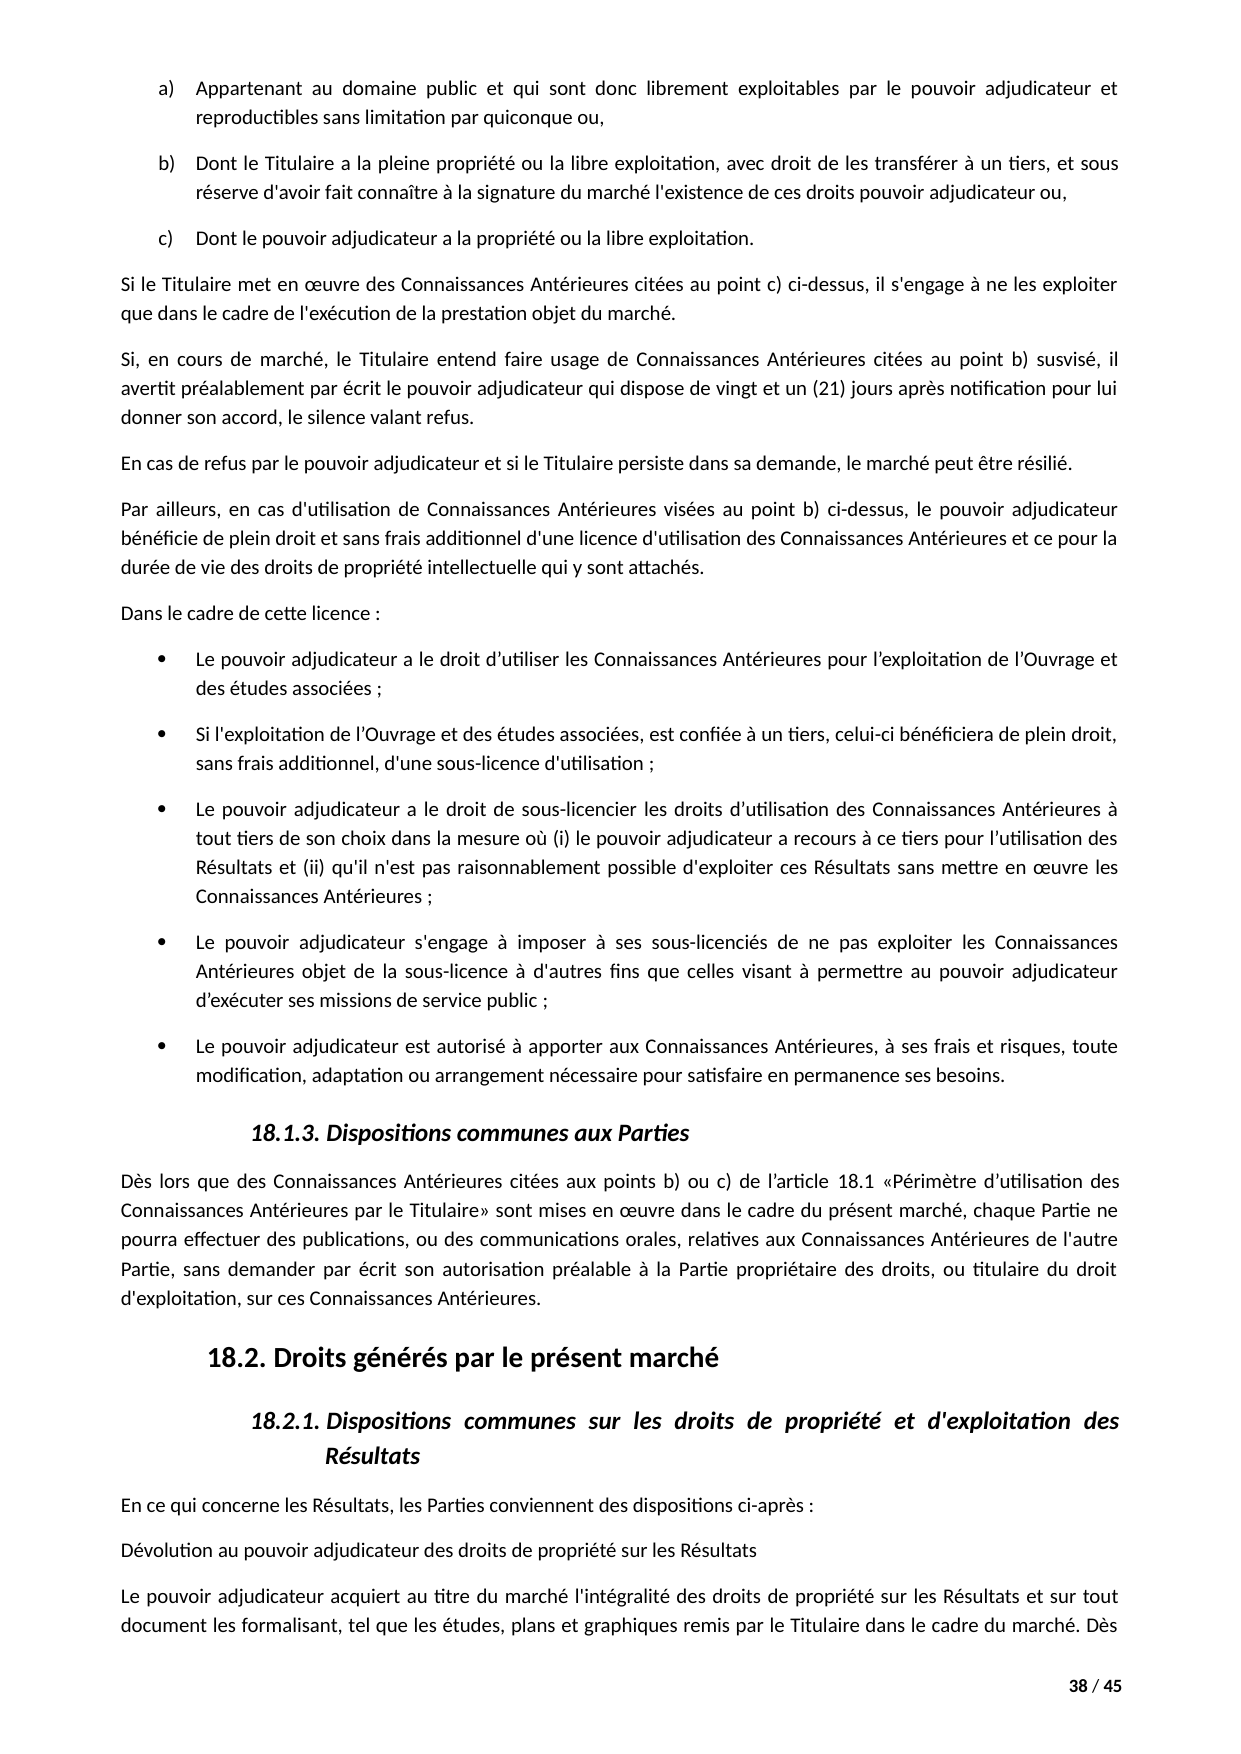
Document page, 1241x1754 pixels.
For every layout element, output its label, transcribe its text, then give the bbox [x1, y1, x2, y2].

text En ce qui concerne les Résultats, les Parties conviennent des dispositions ci-après : [121, 1492, 1120, 1517]
list Dont le pouvoir adjudicateur a la propriété ou la libre exploitation. [158, 225, 1120, 250]
subtitle Droits générés par le présent marché [133, 1339, 1122, 1375]
text Dans le cadre de cette licence : [121, 600, 1120, 625]
text Si le Titulaire met en œuvre des Connaissances Antérieures citées au point c) ci-dessus, il s'engage à ne les exploiter que dans le cadre de l'exécution de la prestation objet du marché. [121, 271, 1120, 325]
list Dont le Titulaire a la pleine propriété ou la libre exploitation, avec droit de les transférer à un tiers, et sous réserve d'avoir fait connaître à la signature du marché l'existence de ces droits pouvoir adjudicateur ou, [158, 150, 1120, 204]
text Dévolution au pouvoir adjudicateur des droits de propriété sur les Résultats [121, 1538, 1120, 1563]
list Le pouvoir adjudicateur s'engage à imposer à ses sous-licenciés de ne pas exploiter les Connaissances Antérieures objet de la sous-licence à d'autres fins que celles visant à permettre au pouvoir adjudicateur d’exécuter ses missions de service public ; [158, 929, 1120, 1013]
list Le pouvoir adjudicateur est autorisé à apporter aux Connaissances Antérieures, à ses frais et risques, toute modification, adaptation ou arrangement nécessaire pour satisfaire en permanence ses besoins. [158, 1033, 1120, 1088]
text Si, en cours de marché, le Titulaire entend faire usage de Connaissances Antérieures citées au point b) susvisé, il avertit préalablement par écrit le pouvoir adjudicateur qui dispose de vingt et un (21) jours après notification pour lui donner son accord, le silence valant refus. [121, 346, 1120, 429]
text Par ailleurs, en cas d'utilisation de Connaissances Antérieures visées au point b) ci-dessus, le pouvoir adjudicateur bénéficie de plein droit et sans frais additionnel d'une licence d'utilisation des Connaissances Antérieures et ce pour la durée de vie des droits de propriété intellectuelle qui y sont attachés. [121, 496, 1120, 579]
list Si l'exploitation de l’Ouvrage et des études associées, est confiée à un tiers, celui-ci bénéficiera de plein droit, sans frais additionnel, d'une sous-licence d'utilisation ; [158, 721, 1120, 775]
list Appartenant au domaine public et qui sont donc librement exploitables par le pouvoir adjudicateur et reproductibles sans limitation par quiconque ou, [158, 75, 1120, 129]
text En cas de refus par le pouvoir adjudicateur et si le Titulaire persiste dans sa demande, le marché peut être résilié. [121, 450, 1120, 475]
subtitle Dispositions communes sur les droits de propriété et d'exploitation des Résultats [250, 1405, 1122, 1471]
list Le pouvoir adjudicateur a le droit de sous-licencier les droits d’utilisation des Connaissances Antérieures à tout tiers de son choix dans la mesure où (i) le pouvoir adjudicateur a recours à ce tiers pour l’utilisation des Résultats et (ii) qu'il n'est pas raisonnablement possible d'exploiter ces Résultats sans mettre en œuvre les Connaissances Antérieures ; [158, 796, 1120, 909]
subtitle Dispositions communes aux Parties [250, 1117, 1122, 1147]
list Le pouvoir adjudicateur a le droit d’utiliser les Connaissances Antérieures pour l’exploitation de l’Ouvrage et des études associées ; [158, 646, 1120, 700]
text Dès lors que des Connaissances Antérieures citées aux points b) ou c) de l’article 18.1 «Périmètre d’utilisation des Connaissances Antérieures par le Titulaire» sont mises en œuvre dans le cadre du présent marché, chaque Partie ne pourra effectuer des publications, ou des communications orales, relatives aux Connaissances Antérieures de l'autre Partie, sans demander par écrit son autorisation préalable à la Partie propriétaire des droits, ou titulaire du droit d'exploitation, sur ces Connaissances Antérieures. [121, 1168, 1120, 1310]
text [121, 1583, 1120, 1638]
